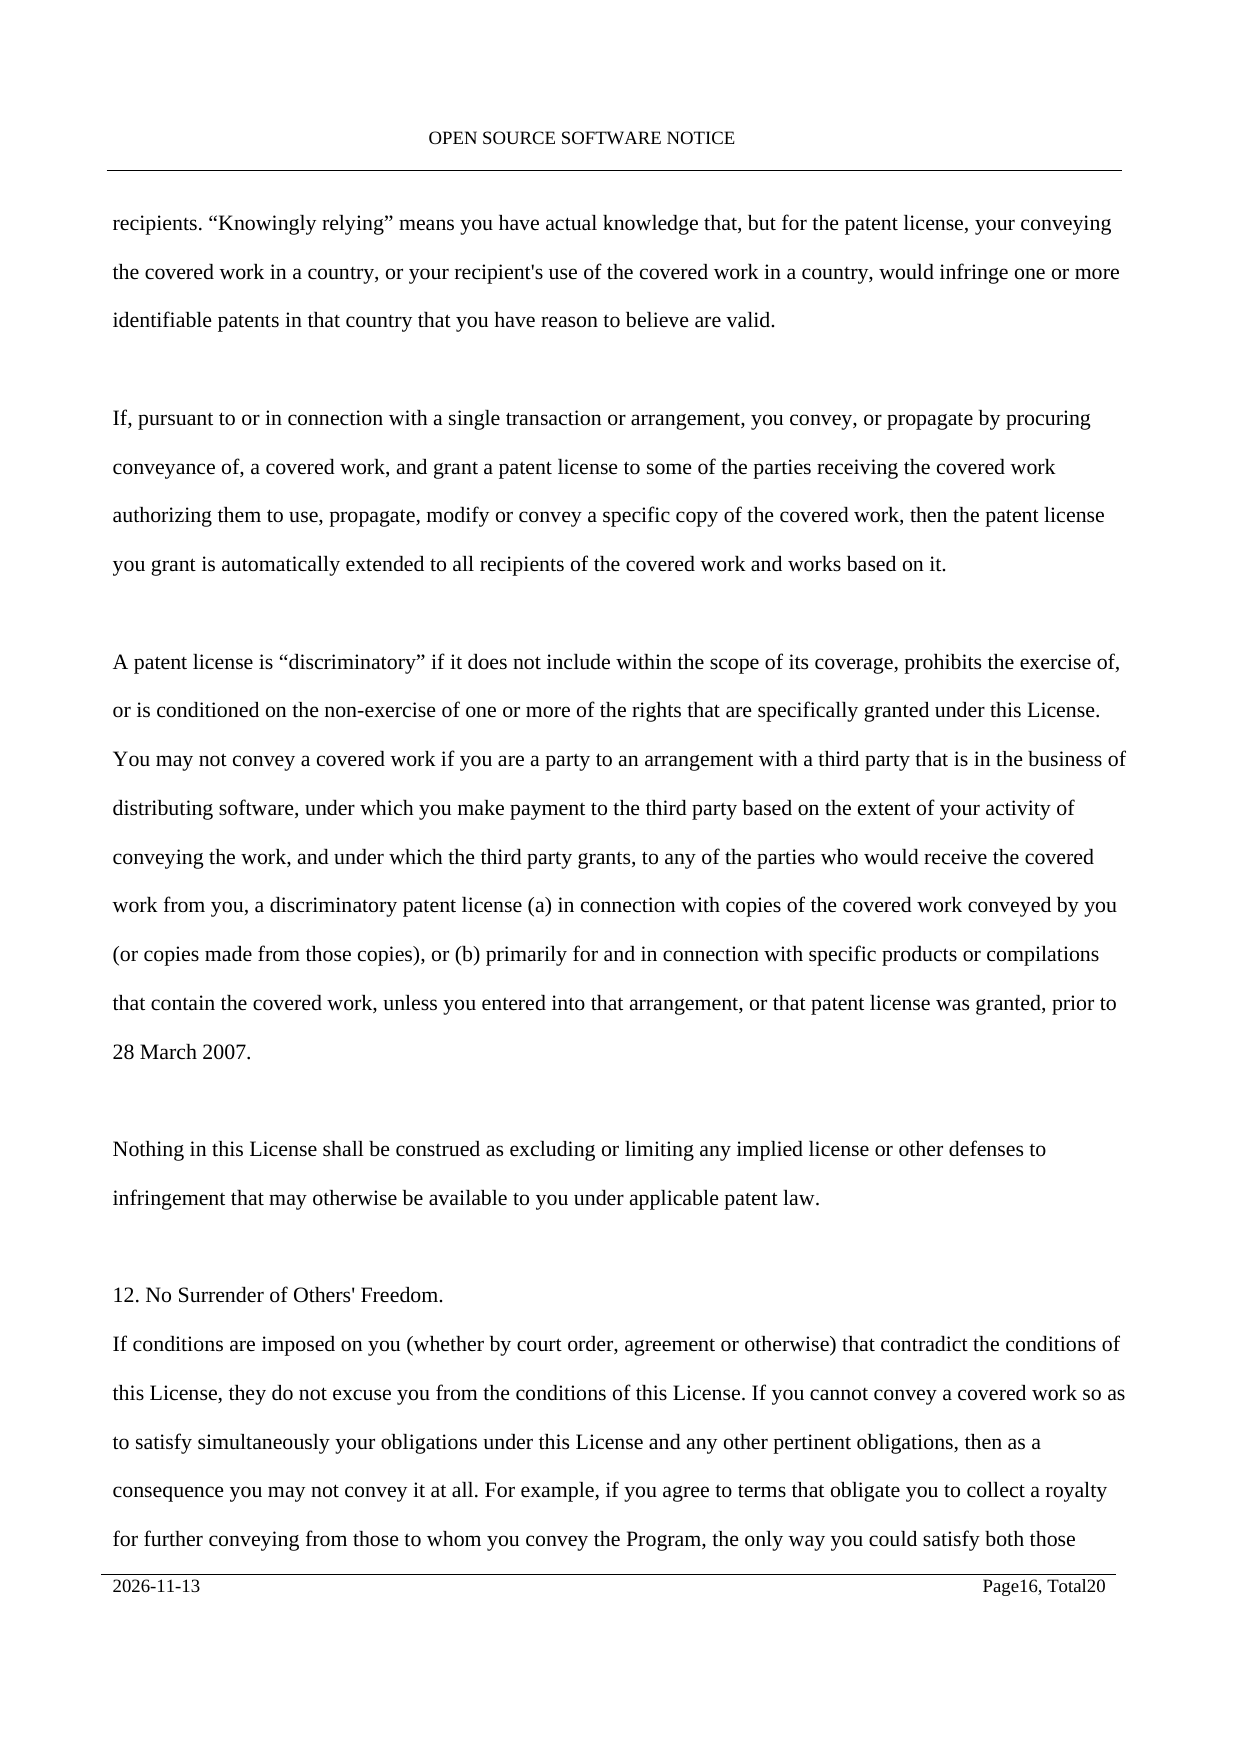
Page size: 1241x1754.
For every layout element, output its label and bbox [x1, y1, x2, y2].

text [112, 206, 1128, 1555]
